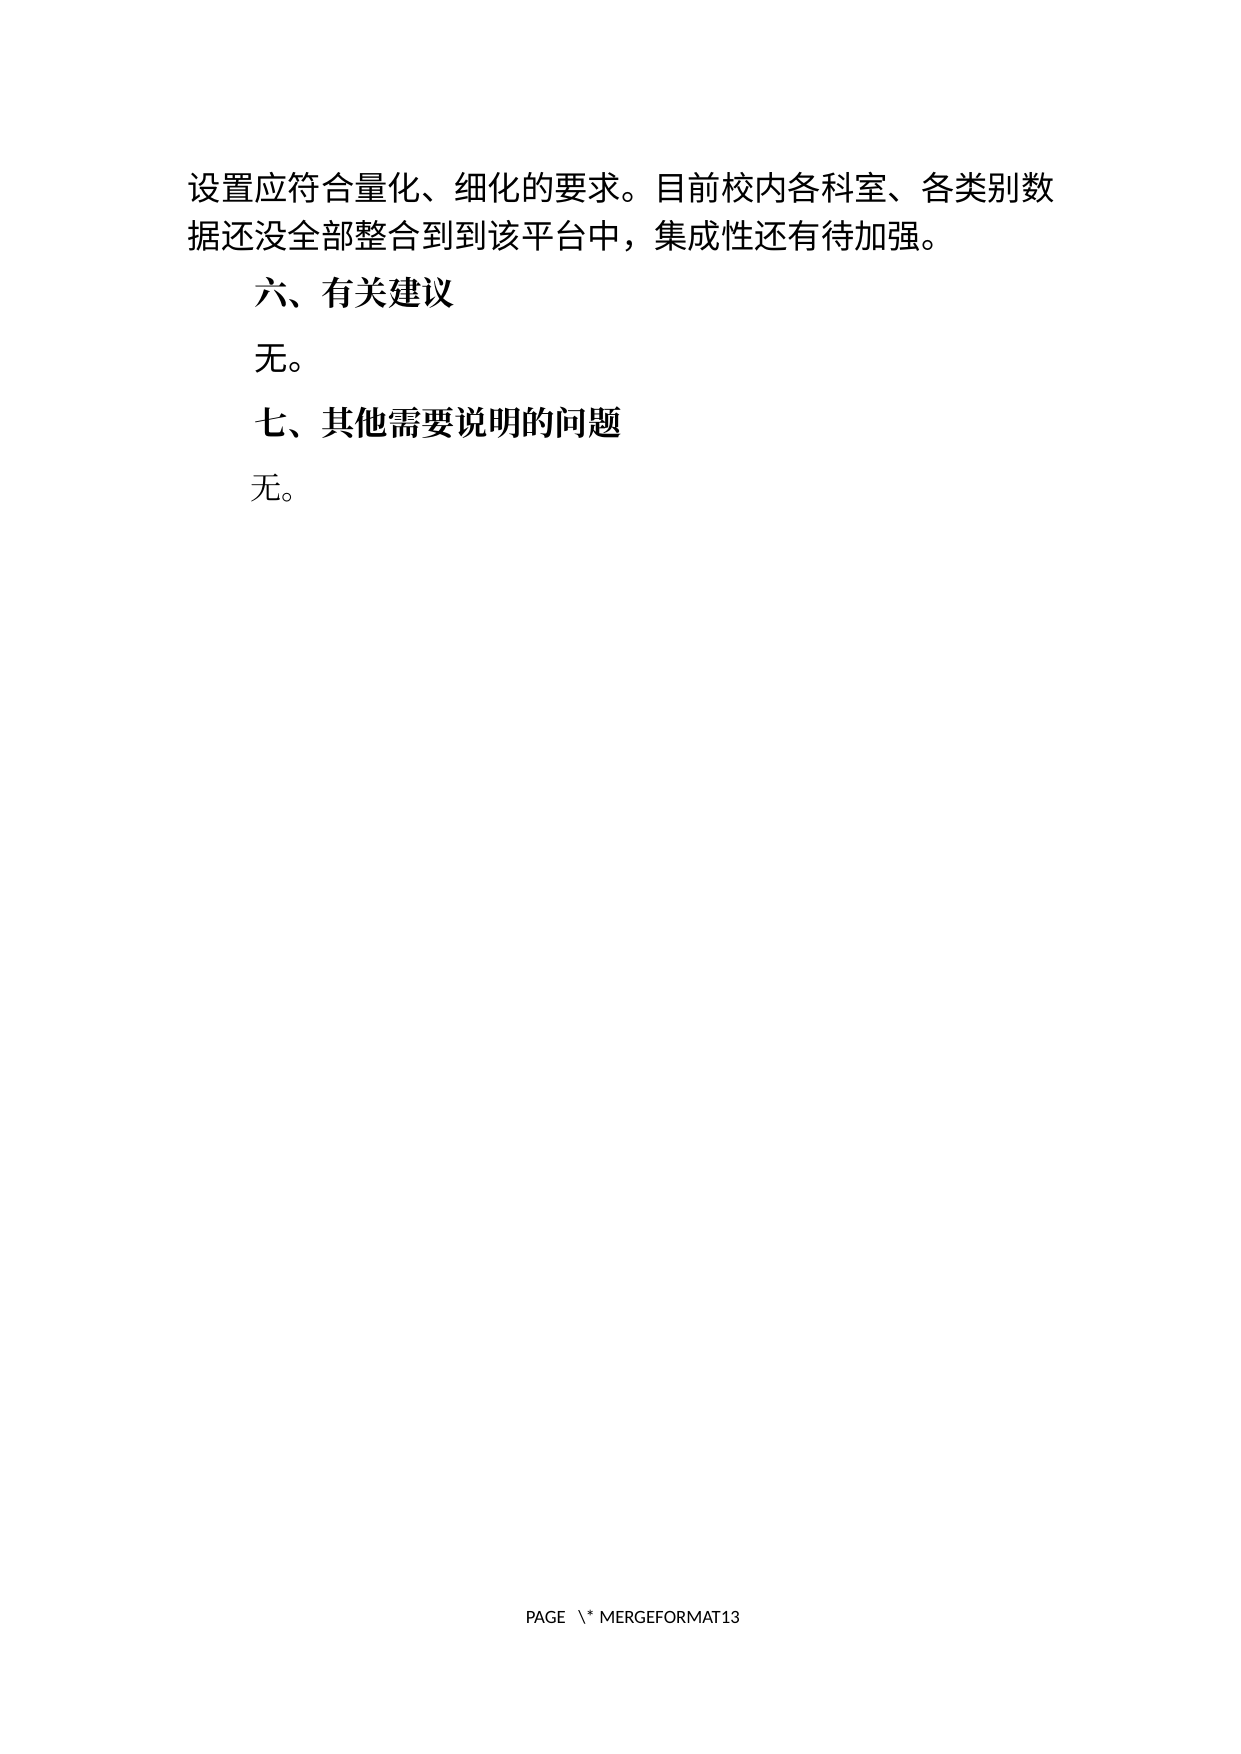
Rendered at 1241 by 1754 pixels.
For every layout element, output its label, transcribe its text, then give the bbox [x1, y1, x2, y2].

text 七、其他需要说明的问题 [187, 388, 1078, 453]
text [187, 162, 1078, 258]
text 六、有关建议 [187, 258, 1078, 323]
text 无。 [187, 453, 1078, 518]
text 无。 [187, 323, 1078, 388]
